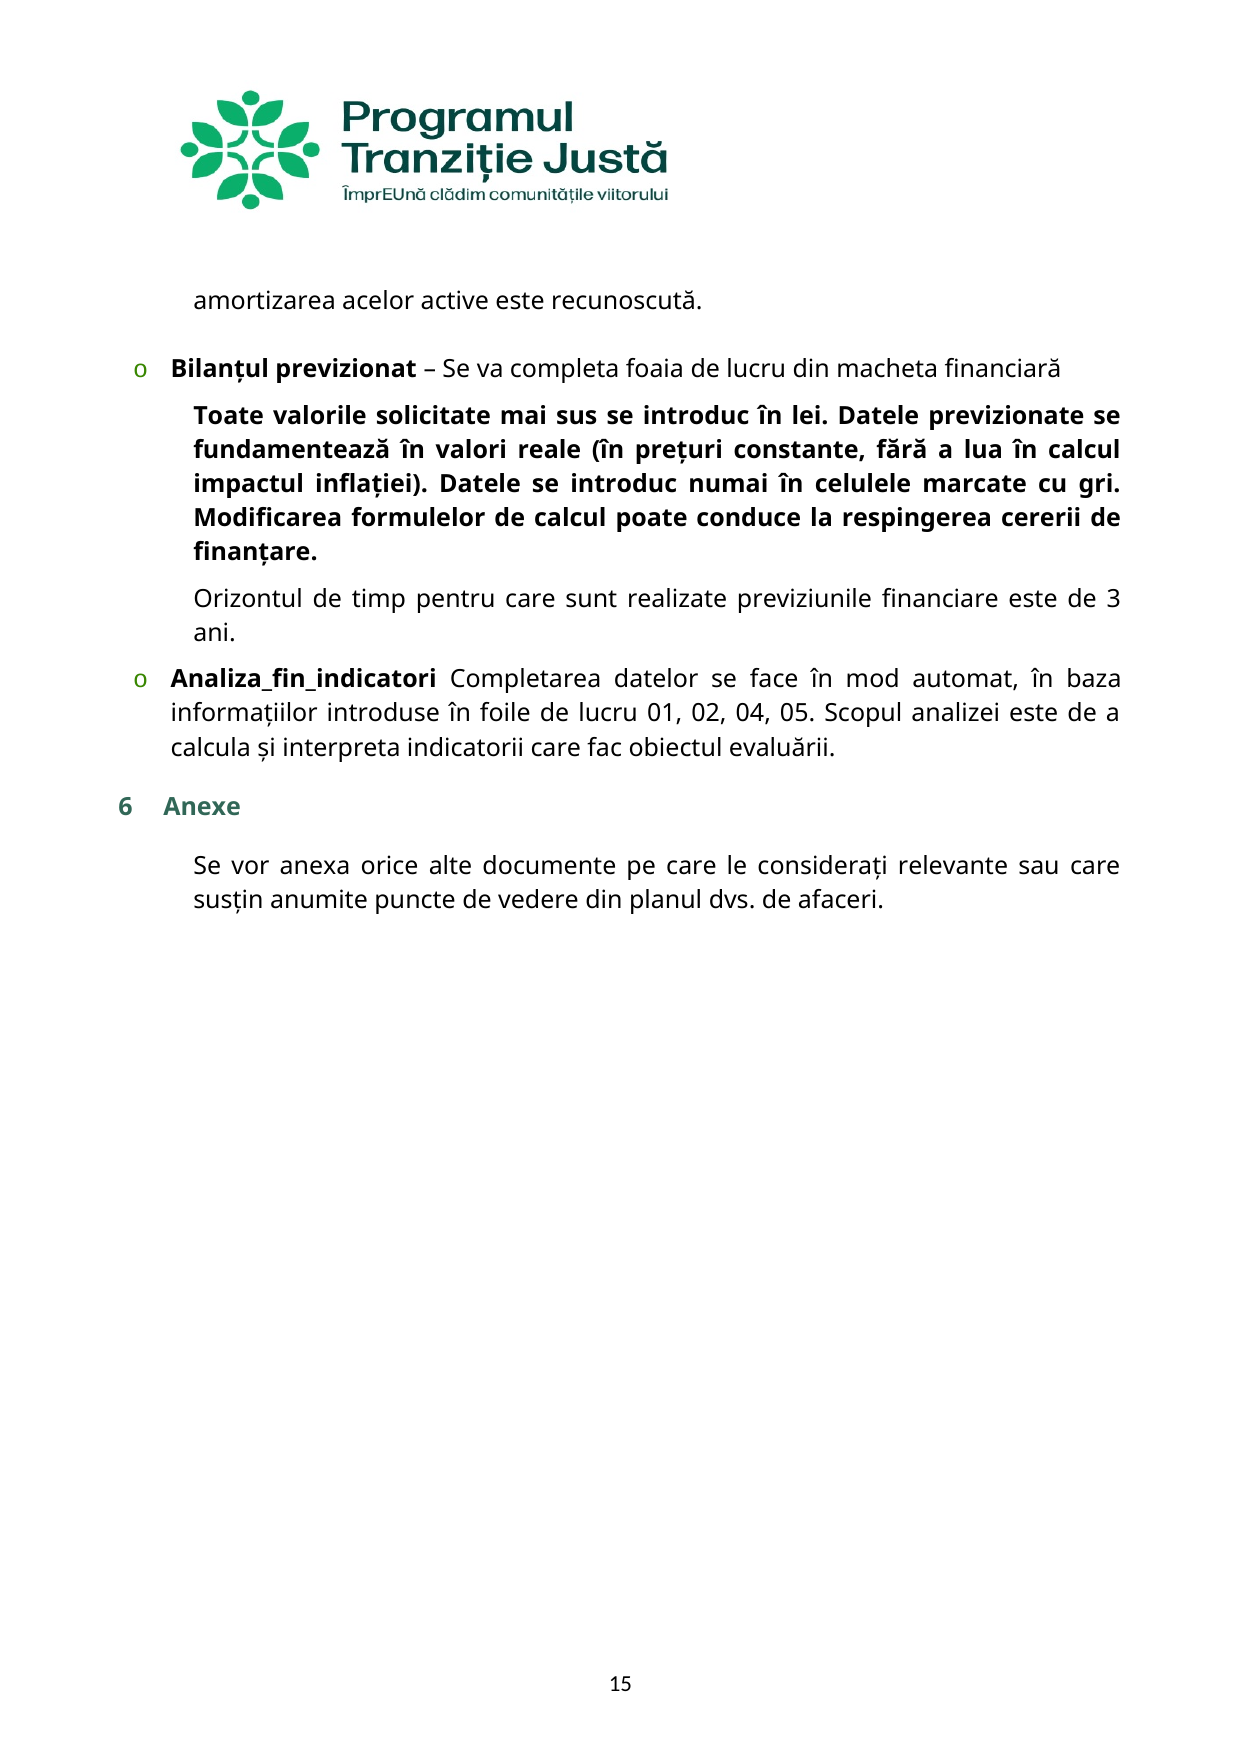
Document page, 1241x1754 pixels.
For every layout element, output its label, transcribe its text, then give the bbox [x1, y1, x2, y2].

subtitle Anexe [118, 788, 1122, 822]
text Orizontul de timp pentru care sunt realizate previziunile financiare este de 3 ani. [193, 580, 1122, 648]
text Toate valorile solicitate mai sus se introduc în lei. Datele previzionate se fundamentează în valori reale (în prețuri constante, fără a lua în calcul impactul inflației). Datele se introduc numai în celulele marcate cu gri. Modificarea formulelor de calcul poate conduce la respingerea cererii de finanțare. [193, 397, 1122, 568]
list Analiza_fin_indicatori Completarea datelor se face în mod automat, în baza informațiilor introduse în foile de lucru 01, 02, 04, 05. Scopul analizei este de a calcula și interpreta indicatorii care fac obiectul evaluării. [133, 661, 1122, 763]
picture [118, 44, 795, 255]
text Se vor anexa orice alte documente pe care le considerați relevante sau care susțin anumite puncte de vedere din planul dvs. de afaceri. [193, 847, 1122, 915]
list Bilanțul previzionat – Se va completa foaia de lucru din macheta financiară [133, 351, 1122, 385]
